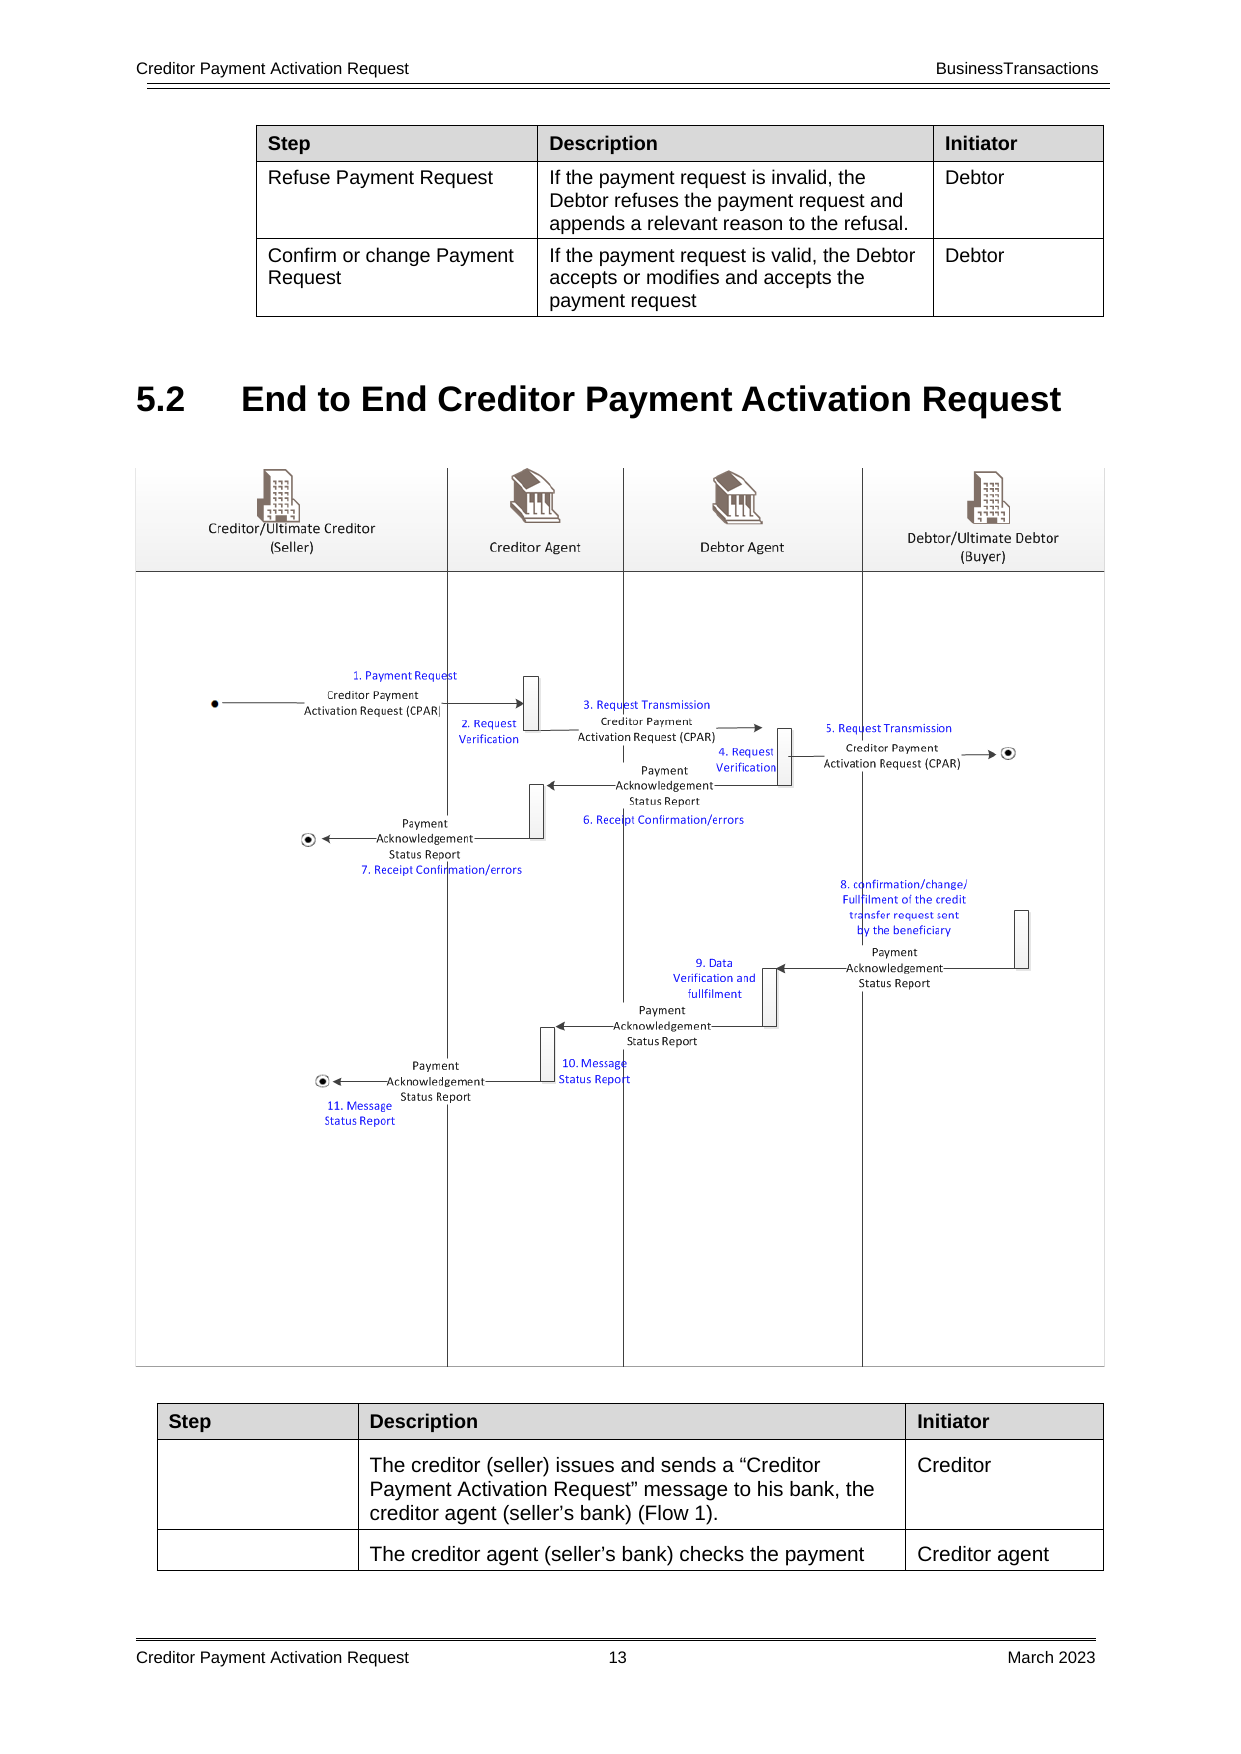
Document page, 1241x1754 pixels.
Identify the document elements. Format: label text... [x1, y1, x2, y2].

table_header Step [257, 126, 537, 161]
table_header Initiator [906, 1404, 1103, 1439]
table_header Description [359, 1404, 905, 1439]
table_cell If the payment request is valid, the Debtor accepts or modifies and accepts the payment request [538, 239, 933, 316]
table_cell [158, 1440, 358, 1529]
table_cell The creditor (seller) issues and sends a “Creditor Payment Activation Request” message to his bank, the creditor agent (seller’s bank) (Flow 1). [359, 1440, 905, 1529]
table_header Description [538, 126, 933, 161]
table_cell Debtor [934, 239, 1103, 316]
table_cell Confirm or change Payment Request [257, 239, 537, 316]
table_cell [359, 1530, 905, 1570]
table_cell If the payment request is invalid, the Debtor refuses the payment request and appends a relevant reason to the refusal. [538, 162, 933, 238]
table_cell Debtor [934, 162, 1103, 238]
table_cell Creditor agent [906, 1530, 1103, 1570]
table_cell [158, 1530, 358, 1570]
subtitle End to End Creditor Payment Activation Request [136, 378, 1104, 419]
table_header Initiator [934, 126, 1103, 161]
table_cell Creditor [906, 1440, 1103, 1529]
table_cell Refuse Payment Request [257, 162, 537, 238]
table_header Step [158, 1404, 358, 1439]
picture [135, 468, 1105, 1367]
